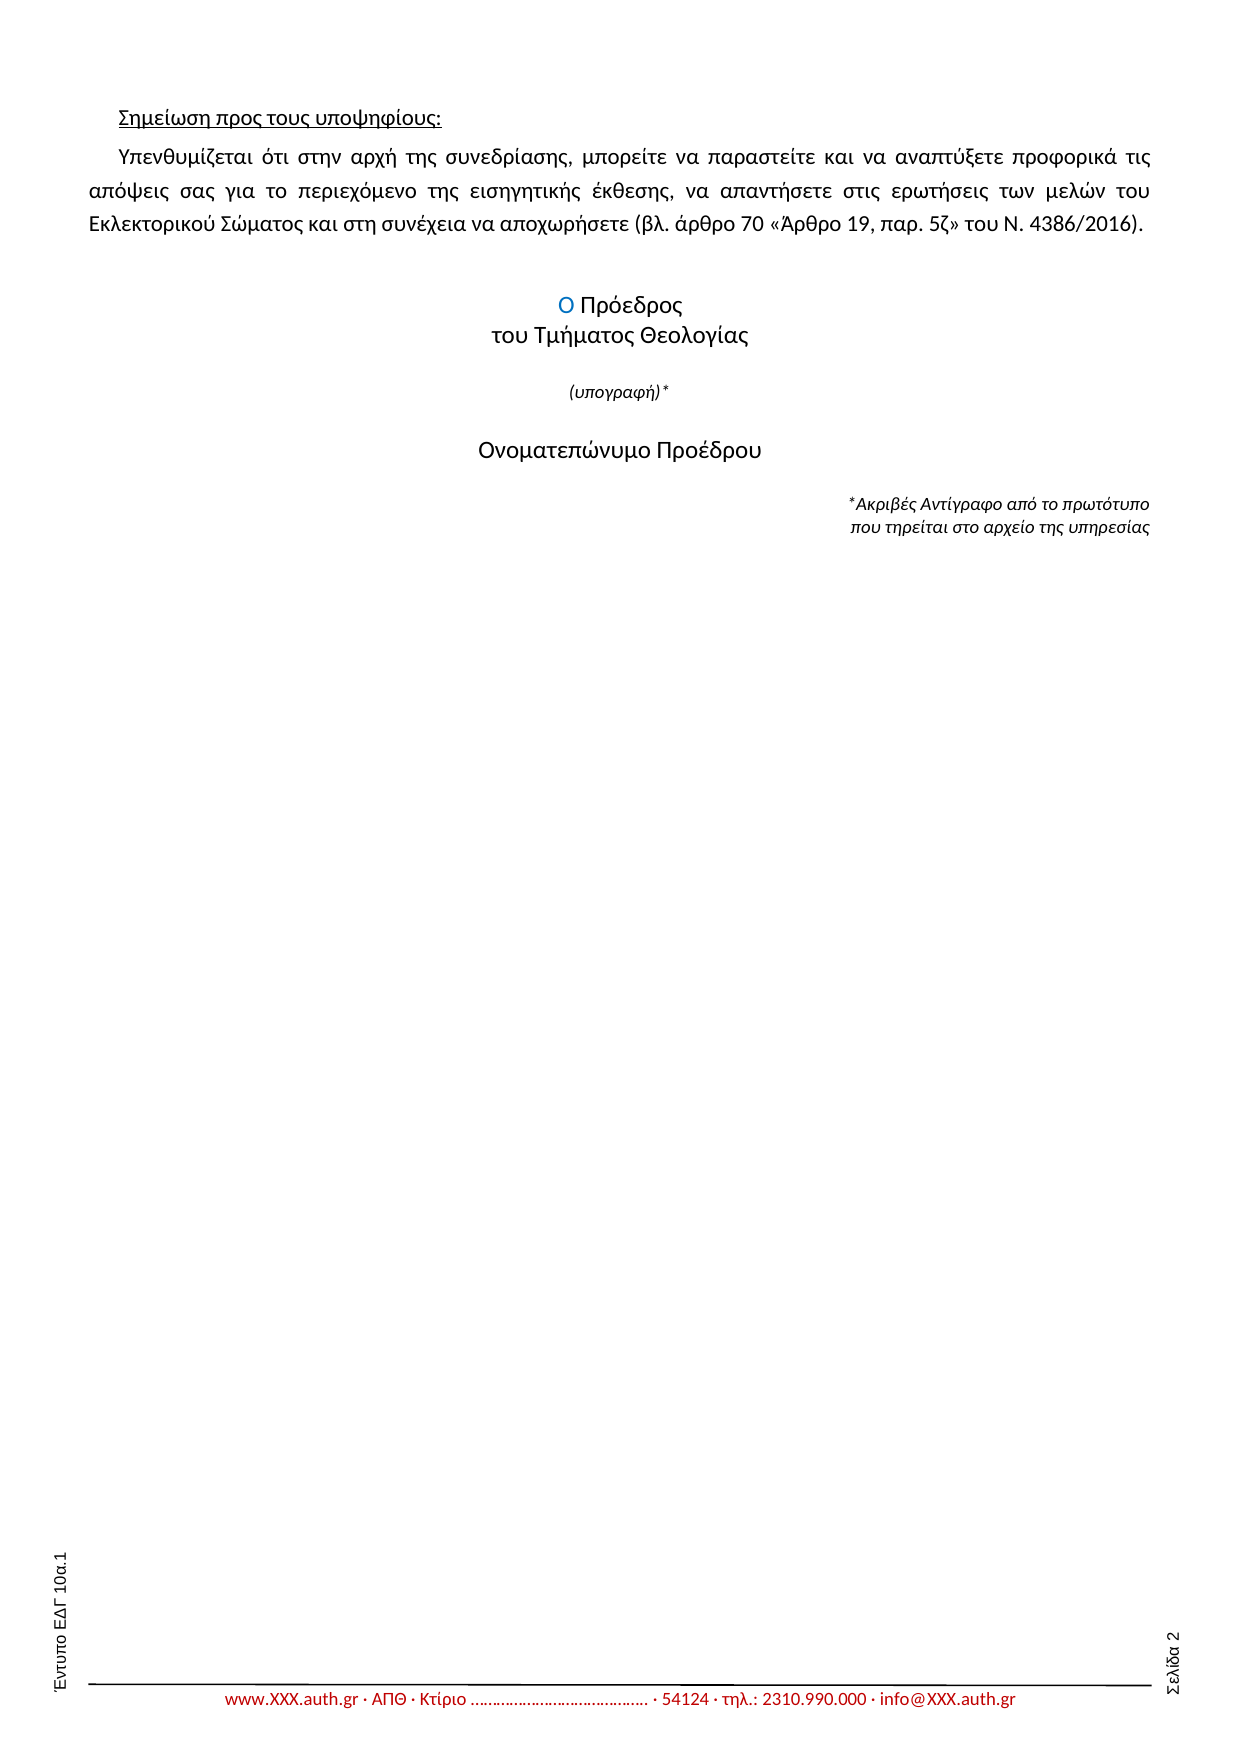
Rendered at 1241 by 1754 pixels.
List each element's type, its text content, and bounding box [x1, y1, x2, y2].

text που τηρείται στο αρχείο της υπηρεσίας [89, 516, 1152, 538]
text Σημείωση προς τους υποψηφίους: [89, 103, 1152, 131]
text Υπενθυμίζεται ότι στην αρχή της συνεδρίασης, μπορείτε να παραστείτε και να αναπτύξετε προφορικά τις απόψεις σας για το περιεχόμενο της εισηγητικής έκθεσης, να απαντήσετε στις ερωτήσεις των μελών του Εκλεκτορικού Σώματος και στη συνέχεια να αποχωρήσετε (βλ. άρθρο 70 «Άρθρο 19, παρ. 5ζ» του Ν. 4386/2016). [89, 142, 1152, 237]
text Ο Πρόεδρος [89, 289, 1152, 319]
text του Τμήματος Θεολογίας [89, 319, 1152, 350]
text Ονοματεπώνυμο Προέδρου [89, 434, 1152, 464]
text *Ακριβές Αντίγραφο από το πρωτότυπο [89, 493, 1152, 516]
text (υπογραφή)* [89, 381, 1152, 403]
